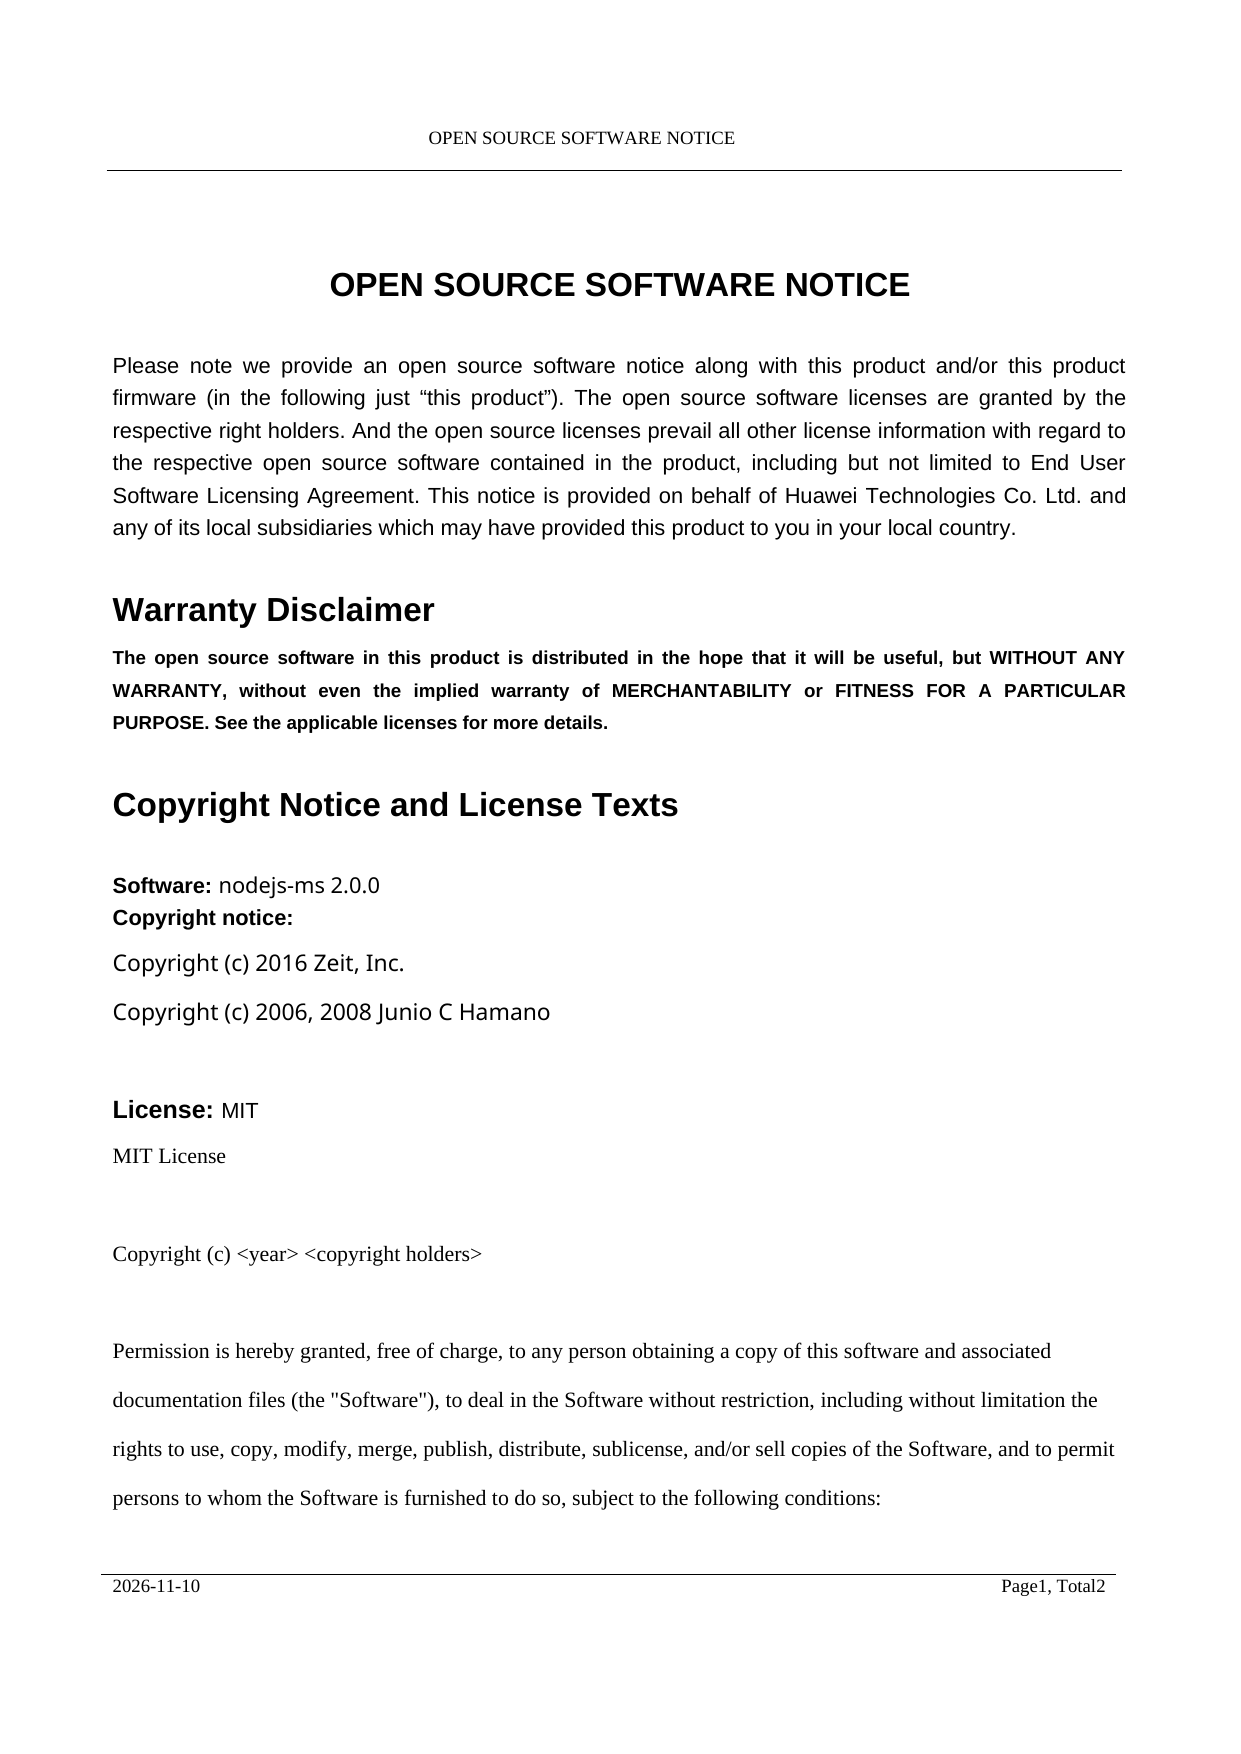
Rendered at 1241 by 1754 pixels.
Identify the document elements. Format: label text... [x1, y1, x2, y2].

text Copyright notice: [112, 901, 1128, 934]
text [112, 1140, 1128, 1513]
text The open source software in this product is distributed in the hope that it will be useful, but WITHOUT ANY WARRANTY, without even the implied warranty of MERCHANTABILITY or FITNESS FOR A PARTICULAR PURPOSE. See the applicable licenses for more details. [112, 641, 1128, 739]
text Please note we provide an open source software notice along with this product and/or this product firmware (in the following just “this product”). The open source software licenses are granted by the respective right holders. And the open source licenses prevail all other license information with regard to the respective open source software contained in the product, including but not limited to End User Software Licensing Agreement. This notice is provided on behalf of Huawei Technologies Co. Ltd. and any of its local subsidiaries which may have provided this product to you in your local country. [112, 349, 1128, 544]
text Software: nodejs-ms 2.0.0 [112, 869, 1128, 901]
text License: MIT [112, 1093, 1128, 1125]
text Copyright (c) 2016 Zeit, Inc. Copyright (c) 2006, 2008 Junio C Hamano [112, 947, 1128, 1077]
text OPEN SOURCE SOFTWARE NOTICE [112, 251, 1128, 316]
text Copyright Notice and License Texts [112, 771, 1128, 836]
text Warranty Disclaimer [112, 576, 1128, 641]
